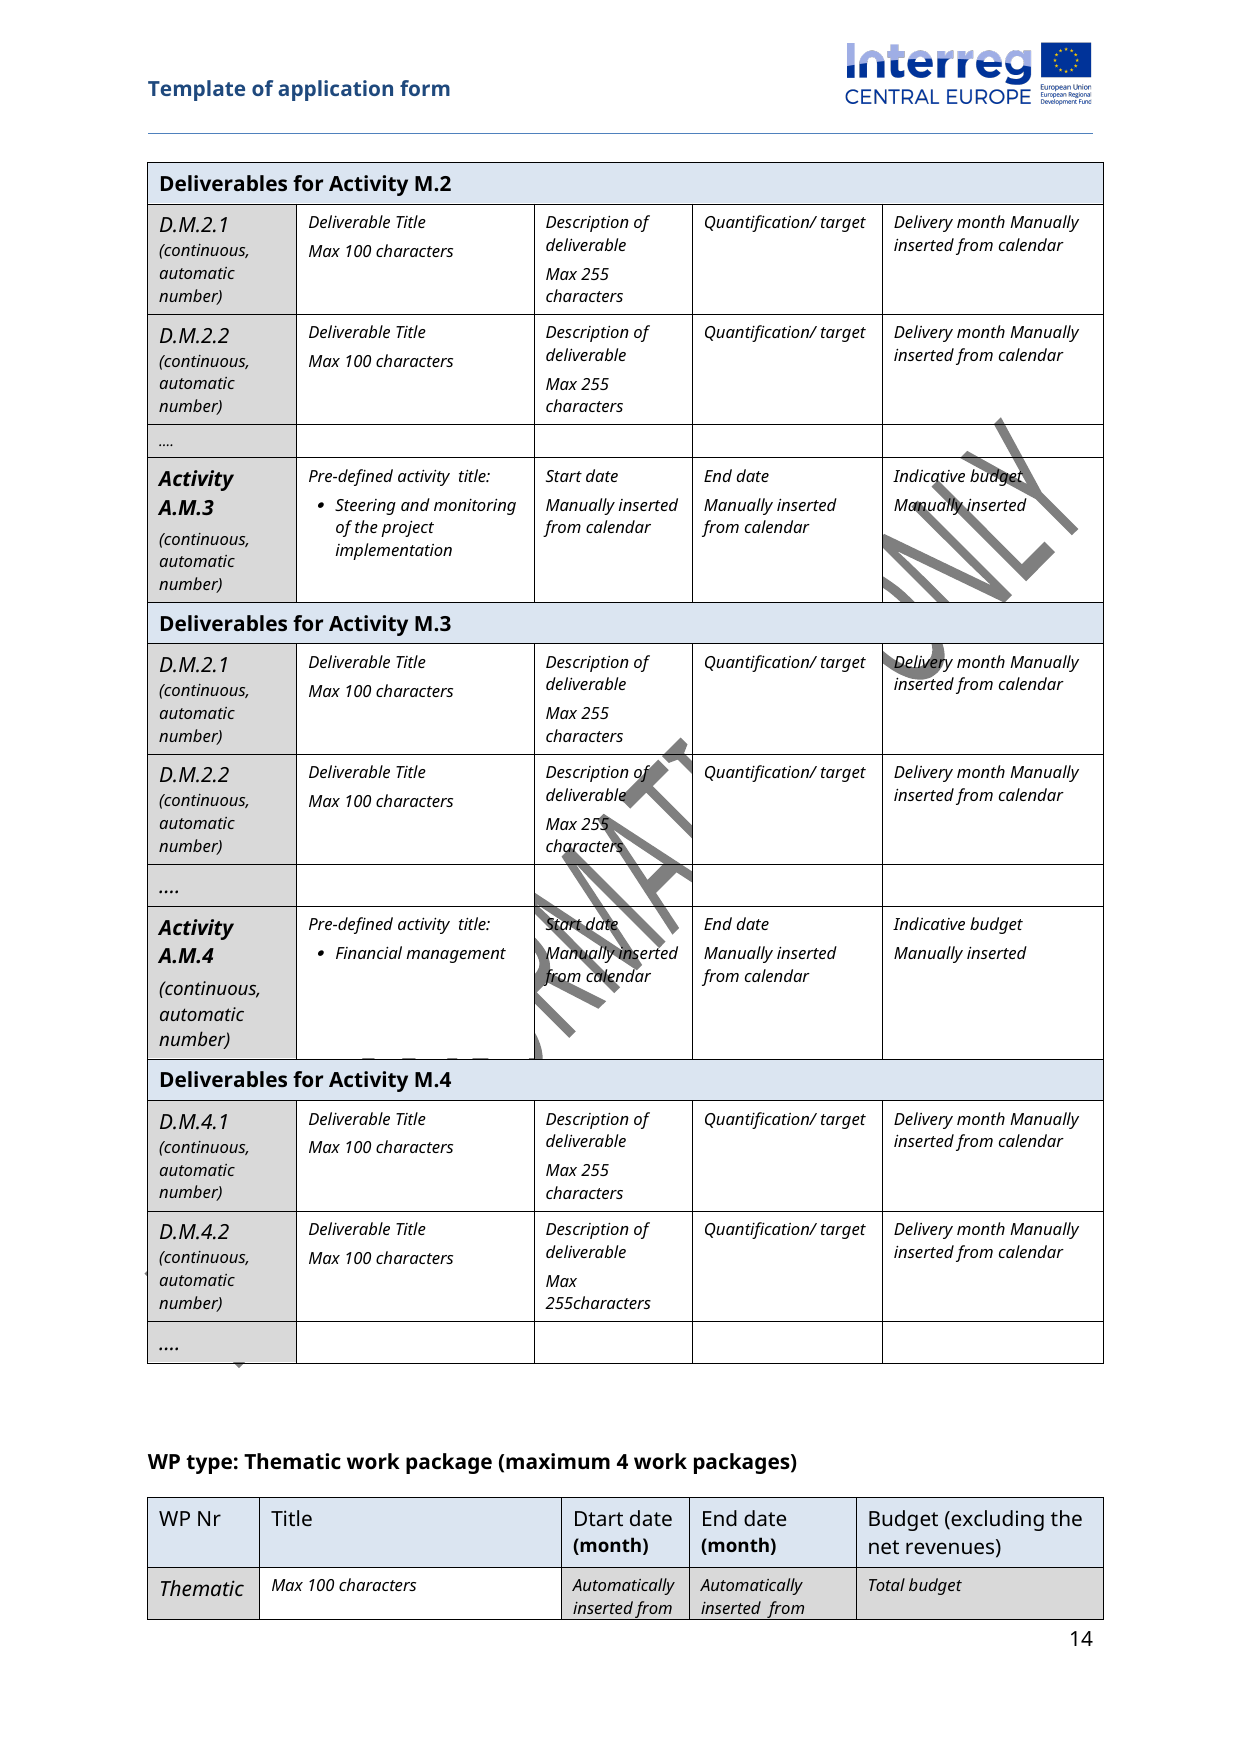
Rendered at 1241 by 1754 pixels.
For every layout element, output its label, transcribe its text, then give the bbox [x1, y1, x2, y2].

table_header WP Nr [148, 1498, 259, 1567]
table_cell D.M.4.1 (continuous, automatic number) [148, 1101, 296, 1211]
table_cell Deliverables for Activity M.3 [148, 603, 1103, 643]
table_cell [148, 1568, 259, 1619]
table_cell Max 100 characters [260, 1568, 561, 1619]
table_cell Quantification/ target [693, 1212, 882, 1321]
table_cell Activity A.M.4 (continuous, automatic number) [148, 907, 296, 1058]
table_cell Deliverables for Activity M.2 [148, 163, 1103, 203]
picture [845, 42, 1092, 106]
table_cell Delivery month Manually inserted from calendar [883, 644, 1103, 754]
table_header Dtart date (month) [562, 1498, 689, 1567]
table_cell [883, 425, 1103, 457]
text WP type: Thematic work package (maximum 4 work packages) [148, 1447, 1093, 1476]
table_cell Deliverable Title Max 100 characters [297, 755, 534, 864]
table_cell End date Manually inserted from calendar [693, 458, 882, 602]
table_cell Delivery month Manually inserted from calendar [883, 315, 1103, 424]
table_cell End date Manually inserted from calendar [693, 907, 882, 1058]
table_cell Delivery month Manually inserted from calendar [883, 205, 1103, 314]
table_cell Pre-defined activity title: Financial management [297, 907, 534, 1058]
table_cell [693, 865, 882, 906]
table_header Title [260, 1498, 561, 1567]
table_cell [535, 1322, 692, 1362]
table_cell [690, 1568, 856, 1619]
table_cell Deliverables for Activity M.4 [148, 1060, 1103, 1100]
table_cell [693, 425, 882, 457]
table_cell D.M.2.2 (continuous, automatic number) [148, 755, 296, 864]
table_cell Quantification/ target [693, 1101, 882, 1211]
table_cell Start date Manually inserted from calendar [535, 907, 692, 1058]
table_cell Pre-defined activity title: Steering and monitoring of the project implementation [297, 458, 534, 602]
table_cell …. [148, 425, 296, 457]
table_cell Deliverable Title Max 100 characters [297, 1212, 534, 1321]
table_cell Description of deliverable Max 255 characters [535, 205, 692, 314]
table_cell …. [148, 1322, 296, 1362]
table_cell [535, 865, 692, 906]
table_cell [297, 1322, 534, 1362]
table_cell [857, 1568, 1103, 1619]
table_cell [297, 425, 534, 457]
table_cell Quantification/ target [693, 755, 882, 864]
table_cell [562, 1568, 689, 1619]
table_cell D.M.2.1 (continuous, automatic number) [148, 205, 296, 314]
table_cell Description of deliverable Max 255 characters [535, 315, 692, 424]
table_header End date (month) [690, 1498, 856, 1567]
table_cell [883, 1322, 1103, 1362]
table_cell Deliverable Title Max 100 characters [297, 644, 534, 754]
table_cell Deliverable Title Max 100 characters [297, 315, 534, 424]
table_cell D.M.2.2 (continuous, automatic number) [148, 315, 296, 424]
table_cell D.M.2.1 (continuous, automatic number) [148, 644, 296, 754]
table_cell Quantification/ target [693, 644, 882, 754]
table_cell Delivery month Manually inserted from calendar [883, 1101, 1103, 1211]
table_cell Delivery month Manually inserted from calendar [883, 1212, 1103, 1321]
table_header Budget (excluding the net revenues) [857, 1498, 1103, 1567]
table_cell Indicative budget Manually inserted [883, 458, 1103, 602]
table_cell Description of deliverable Max 255characters [535, 1212, 692, 1321]
table_cell Deliverable Title Max 100 characters [297, 205, 534, 314]
table_cell Description of deliverable Max 255 characters [535, 644, 692, 754]
table_cell Delivery month Manually inserted from calendar [883, 755, 1103, 864]
table_cell D.M.4.2 (continuous, automatic number) [148, 1212, 296, 1321]
table_cell Quantification/ target [693, 315, 882, 424]
table_cell Activity A.M.3 (continuous, automatic number) [148, 458, 296, 602]
table_cell Indicative budget Manually inserted [883, 907, 1103, 1058]
table_cell [297, 865, 534, 906]
table_cell Quantification/ target [693, 205, 882, 314]
table_cell Start date Manually inserted from calendar [535, 458, 692, 602]
table_cell [535, 425, 692, 457]
table_cell Description of deliverable Max 255 characters [535, 1101, 692, 1211]
table_cell Description of deliverable Max 255 characters [535, 755, 692, 864]
table_cell …. [148, 865, 296, 906]
table_cell Deliverable Title Max 100 characters [297, 1101, 534, 1211]
table_cell [693, 1322, 882, 1362]
table_cell [883, 865, 1103, 906]
